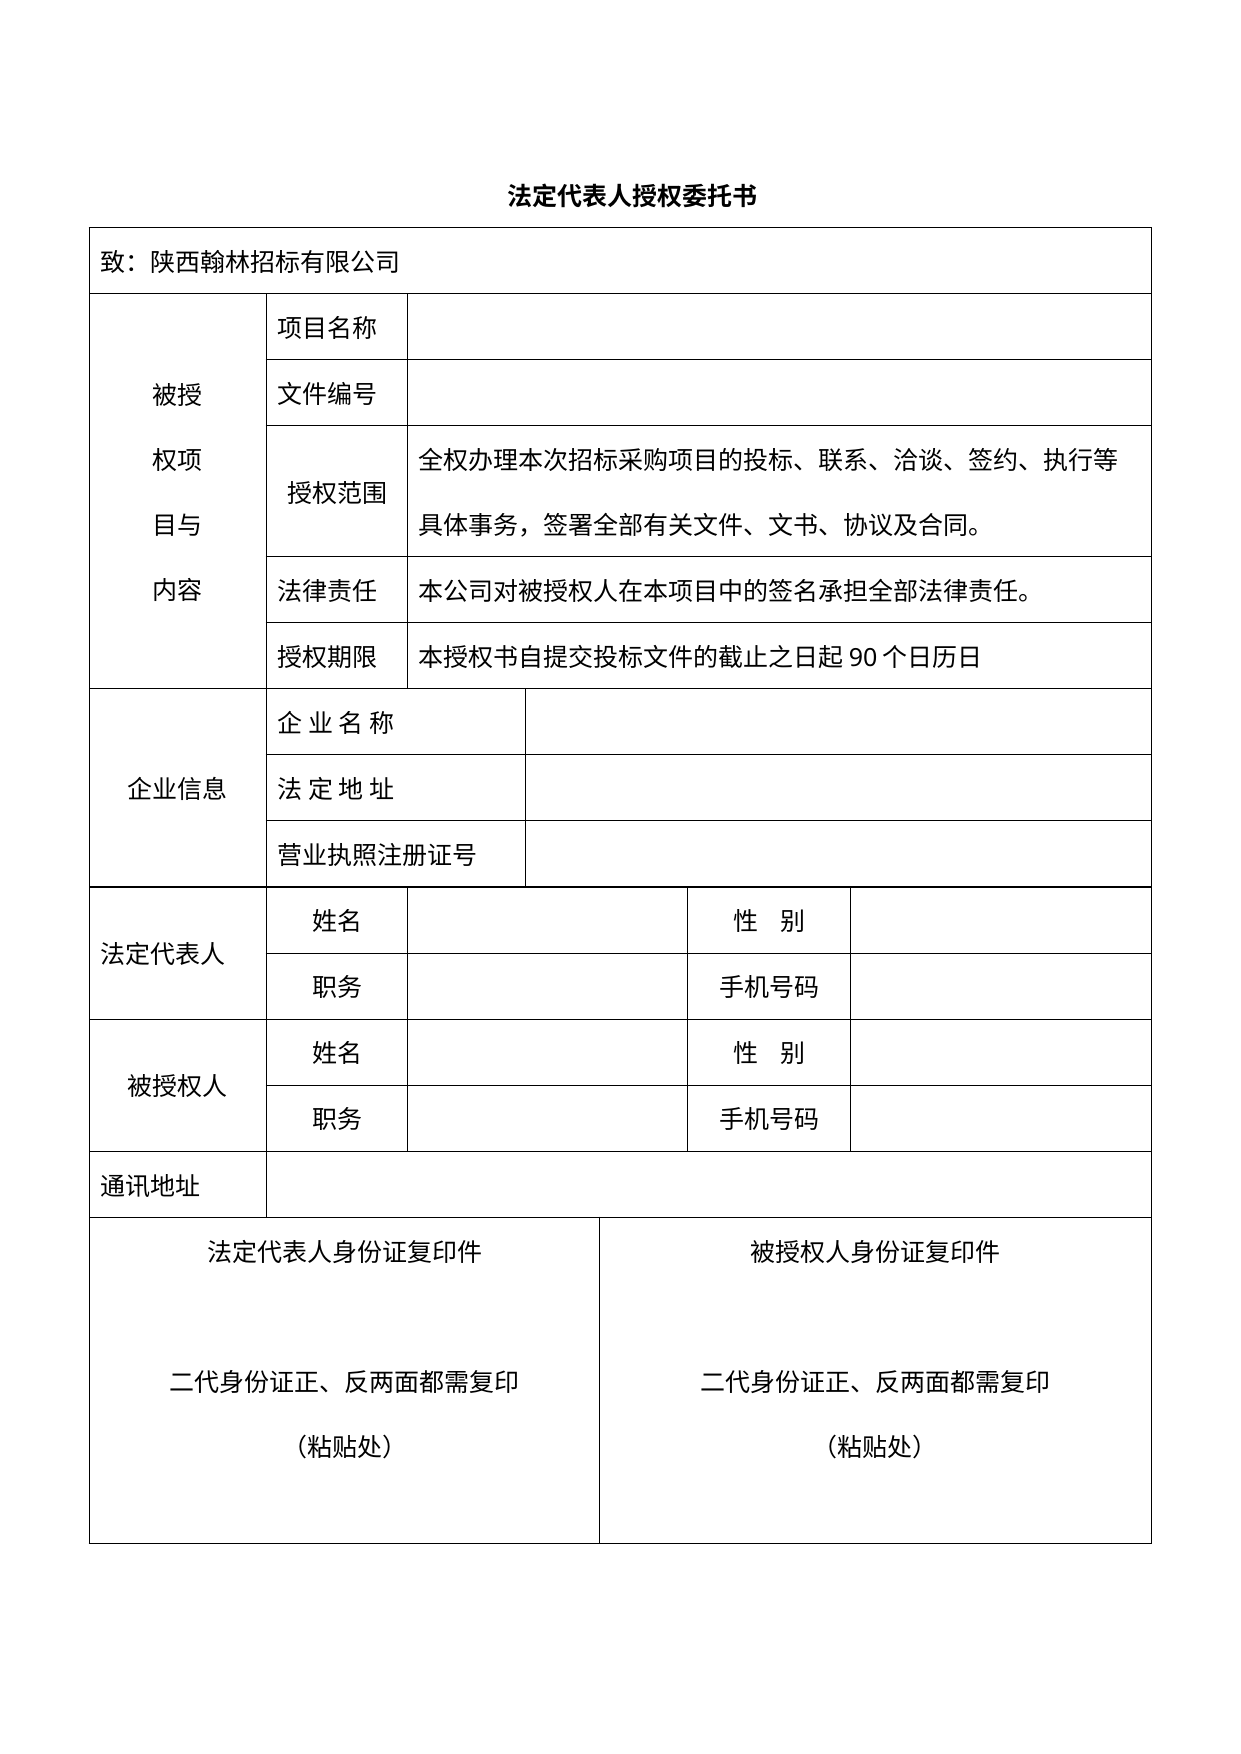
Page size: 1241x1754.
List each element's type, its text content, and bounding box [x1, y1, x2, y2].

table_cell 手机号码 [688, 954, 850, 1018]
table_cell 姓名 [267, 1020, 407, 1084]
table_cell [408, 294, 1151, 359]
table_cell [408, 954, 687, 1018]
table_cell 本授权书自提交投标文件的截止之日起90个日历日 [408, 623, 1151, 688]
table_cell [851, 1020, 1151, 1084]
table_cell [408, 360, 1151, 425]
table_cell 法律责任 [267, 557, 407, 622]
table_cell [526, 821, 1151, 886]
table_cell 文件编号 [267, 360, 407, 425]
table_cell [408, 1020, 687, 1084]
table_cell 全权办理本次招标采购项目的投标、联系、洽谈、签约、执行等具体事务，签署全部有关文件、文书、协议及合同。 [408, 426, 1151, 556]
table_cell 授权范围 [267, 426, 407, 556]
table_cell 职务 [267, 954, 407, 1018]
table_cell 企业信息 [90, 689, 266, 886]
table_cell 职务 [267, 1086, 407, 1151]
table_cell [526, 689, 1151, 754]
table_cell [851, 1086, 1151, 1151]
table_cell [408, 1086, 687, 1151]
table_cell 法 定 地 址 [267, 755, 525, 820]
table_cell 被授权人身份证复印件 二代身份证正、反两面都需复印 （粘贴处） [600, 1218, 1151, 1543]
table_cell [526, 755, 1151, 820]
table_cell 法定代表人身份证复印件 二代身份证正、反两面都需复印 （粘贴处） [90, 1218, 599, 1543]
table_cell 本公司对被授权人在本项目中的签名承担全部法律责任。 [408, 557, 1151, 622]
table_cell 授权期限 [267, 623, 407, 688]
table_cell 营业执照注册证号 [267, 821, 525, 886]
table_cell [408, 888, 687, 952]
table_cell 被授权人 [90, 1020, 266, 1151]
table_cell 性 别 [688, 888, 850, 952]
table_cell 企 业 名 称 [267, 689, 525, 754]
table_cell [267, 1152, 1151, 1217]
table_header 致：陕西翰林招标有限公司 [90, 228, 1151, 293]
table_cell 项目名称 [267, 294, 407, 359]
table_cell 性 别 [688, 1020, 850, 1084]
table_cell 姓名 [267, 888, 407, 952]
table_cell 手机号码 [688, 1086, 850, 1151]
table_cell 法定代表人 [90, 888, 266, 1018]
table_cell [851, 888, 1151, 952]
table_cell 通讯地址 [90, 1152, 266, 1217]
table_cell 被授 权项 目与 内容 [90, 294, 266, 688]
text 法定代表人授权委托书 [212, 162, 1053, 227]
table_cell [851, 954, 1151, 1018]
